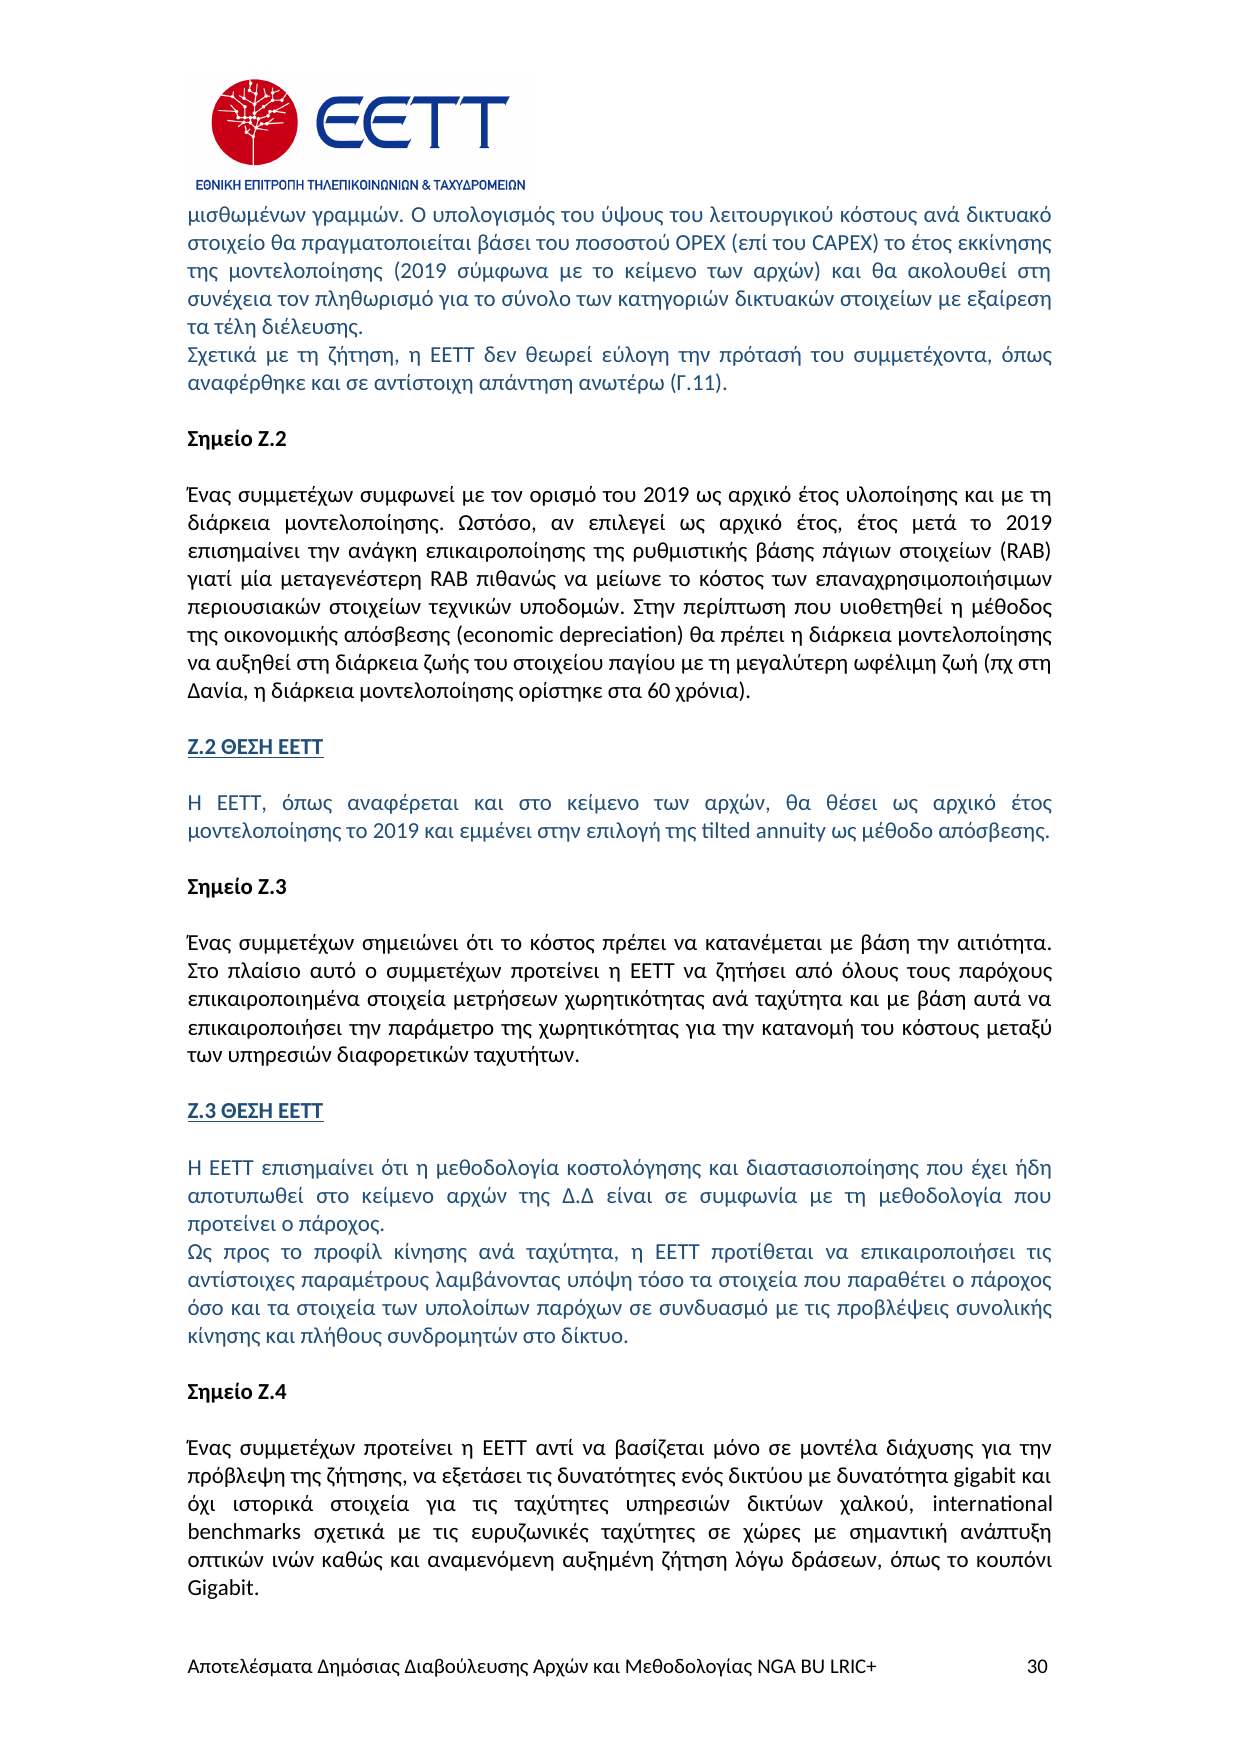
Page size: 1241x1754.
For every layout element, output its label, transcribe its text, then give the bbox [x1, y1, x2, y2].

text Σημείο Ζ.4 [187, 1377, 1053, 1405]
text Σχετικά με τη ζήτηση, η ΕΕΤΤ δεν θεωρεί εύλογη την πρότασή του συμμετέχοντα, όπως αναφέρθηκε και σε αντίστοιχη απάντηση ανωτέρω (Γ.11). [187, 340, 1053, 396]
text Ζ.3 ΘΕΣΗ ΕΕΤΤ [187, 1097, 1053, 1125]
picture [187, 75, 531, 200]
text Ένας συμμετέχων προτείνει η ΕΕΤΤ αντί να βασίζεται μόνο σε μοντέλα διάχυσης για την πρόβλεψη της ζήτησης, να εξετάσει τις δυνατότητες ενός δικτύου με δυνατότητα gigabit και όχι ιστορικά στοιχεία για τις ταχύτητες υπηρεσιών δικτύων χαλκού, international benchmarks σχετικά με τις ευρυζωνικές ταχύτητες σε χώρες με σημαντική ανάπτυξη οπτικών ινών καθώς και αναμενόμενη αυξημένη ζήτηση λόγω δράσεων, όπως το κουπόνι Gigabit. [187, 1433, 1053, 1601]
text Η ΕΕΤΤ, όπως αναφέρεται και στο κείμενο των αρχών, θα θέσει ως αρχικό έτος μοντελοποίησης το 2019 και εμμένει στην επιλογή της tilted annuity ως μέθοδο απόσβεσης. [187, 788, 1053, 844]
text Η ΕΕΤΤ επισημαίνει ότι η μεθοδολογία κοστολόγησης και διαστασιοποίησης που έχει ήδη αποτυπωθεί στο κείμενο αρχών της Δ.Δ είναι σε συμφωνία με τη μεθοδολογία που προτείνει ο πάροχος. [187, 1153, 1053, 1237]
text Ένας συμμετέχων συμφωνεί με τον ορισμό του 2019 ως αρχικό έτος υλοποίησης και με τη διάρκεια μοντελοποίησης. Ωστόσο, αν επιλεγεί ως αρχικό έτος, έτος μετά το 2019 επισημαίνει την ανάγκη επικαιροποίησης της ρυθμιστικής βάσης πάγιων στοιχείων (RAB) γιατί μία μεταγενέστερη RAB πιθανώς να μείωνε το κόστος των επαναχρησιμοποιήσιμων περιουσιακών στοιχείων τεχνικών υποδομών. Στην περίπτωση που υιοθετηθεί η μέθοδος της οικονομικής απόσβεσης (economic depreciation) θα πρέπει η διάρκεια μοντελοποίησης να αυξηθεί στη διάρκεια ζωής του στοιχείου παγίου με τη μεγαλύτερη ωφέλιμη ζωή (πχ στη Δανία, η διάρκεια μοντελοποίησης ορίστηκε στα 60 χρόνια). [187, 480, 1053, 704]
text Ως προς το προφίλ κίνησης ανά ταχύτητα, η ΕΕΤΤ προτίθεται να επικαιροποιήσει τις αντίστοιχες παραμέτρους λαμβάνοντας υπόψη τόσο τα στοιχεία που παραθέτει ο πάροχος όσο και τα στοιχεία των υπολοίπων παρόχων σε συνδυασμό με τις προβλέψεις συνολικής κίνησης και πλήθους συνδρομητών στο δίκτυο. [187, 1237, 1053, 1349]
text Σημείο Ζ.3 [187, 872, 1053, 901]
text Ένας συμμετέχων σημειώνει ότι το κόστος πρέπει να κατανέμεται με βάση την αιτιότητα. Στο πλαίσιο αυτό ο συμμετέχων προτείνει η ΕΕΤΤ να ζητήσει από όλους τους παρόχους επικαιροποιημένα στοιχεία μετρήσεων χωρητικότητας ανά ταχύτητα και με βάση αυτά να επικαιροποιήσει την παράμετρο της χωρητικότητας για την κατανομή του κόστους μεταξύ των υπηρεσιών διαφορετικών ταχυτήτων. [187, 928, 1053, 1069]
text Σημείο Ζ.2 [187, 424, 1053, 452]
text Ζ.2 ΘΕΣΗ ΕΕΤΤ [187, 732, 1053, 760]
